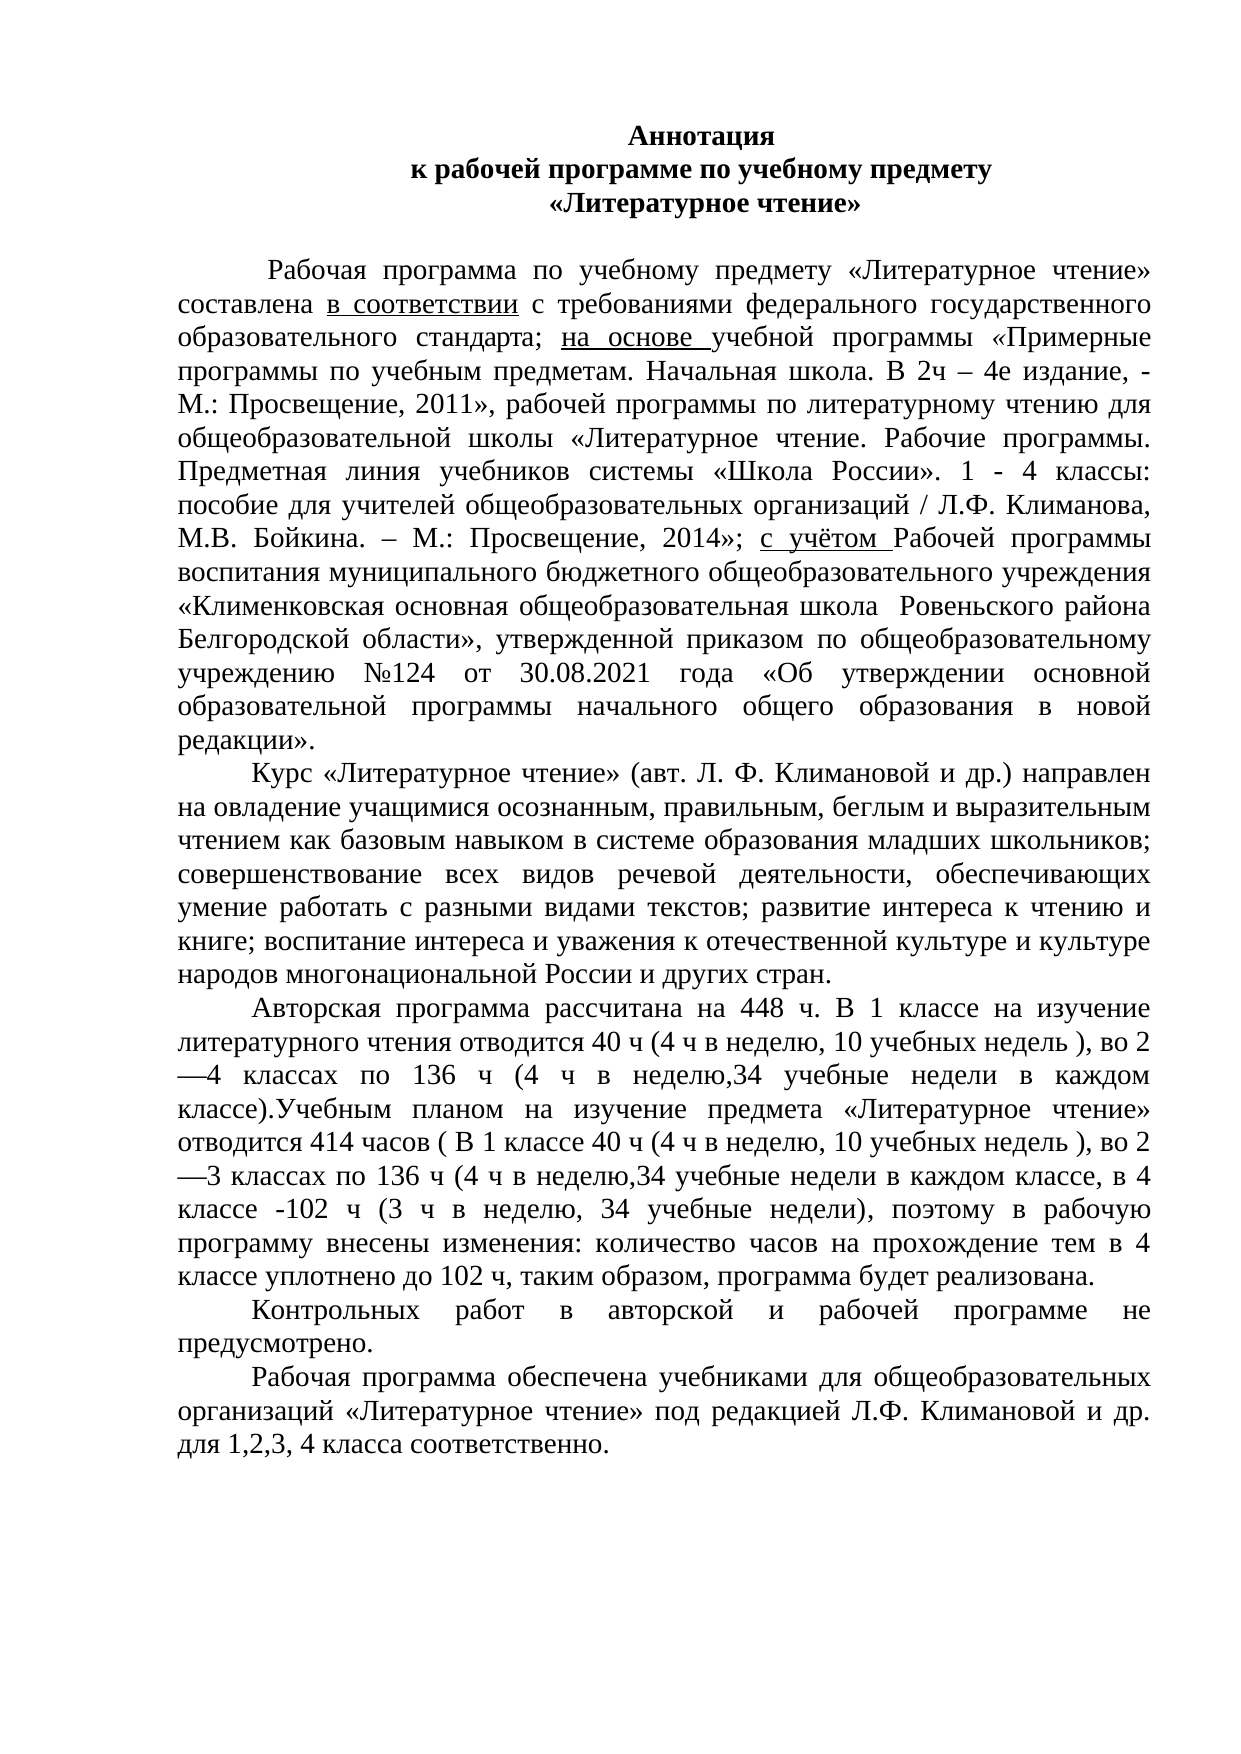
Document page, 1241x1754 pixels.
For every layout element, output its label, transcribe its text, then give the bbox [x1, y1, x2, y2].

text Рабочая программа обеспечена учебниками для общеобразовательных организаций «Литературное чтение» под редакцией Л.Ф. Климановой и др. для 1,2,3, 4 класса соответственно. [177, 1359, 1152, 1460]
text Контрольных работ в авторской и рабочей программе не предусмотрено. [177, 1292, 1152, 1359]
text к рабочей программе по учебному предмету [177, 152, 1152, 185]
text Авторская программа рассчитана на 448 ч. В 1 классе на изучение литературного чтения отводится 40 ч (4 ч в неделю, 10 учебных недель ), во 2—4 классах по 136 ч (4 ч в неделю,34 учебные недели в каждом классе).Учебным планом на изучение предмета «Литературное чтение» отводится 414 часов ( В 1 классе 40 ч (4 ч в неделю, 10 учебных недель ), во 2—3 классах по 136 ч (4 ч в неделю,34 учебные недели в каждом классе, в 4 классе -102 ч (3 ч в неделю, 34 учебные недели), поэтому в рабочую программу внесены изменения: количество часов на прохождение тем в 4 классе уплотнено до 102 ч, таким образом, программа будет реализована. [177, 990, 1152, 1292]
text Курс «Литературное чтение» (авт. Л. Ф. Климановой и др.) направлен на овладение учащимися осознанным, правильным, беглым и выразительным чтением как базовым навыком в системе образования младших школьников; совершенствование всех видов речевой деятельности, обеспечивающих умение работать с разными видами текстов; развитие интереса к чтению и книге; воспитание интереса и уважения к отечественной культуре и культуре народов многонациональной России и других стран. [177, 755, 1152, 990]
text Аннотация [177, 118, 1152, 152]
list Рабочая программа по учебному предмету «Литературное чтение» составлена в соответствии с требованиями федерального государственного образовательного стандарта; на основе учебной программы «Примерные программы по учебным предметам. Начальная школа. В 2ч – 4е издание, - М.: Просвещение, 2011», рабочей программы по литературному чтению для общеобразовательной школы «Литературное чтение. Рабочие программы. Предметная линия учебников системы «Школа России». 1 - 4 классы: пособие для учителей общеобразовательных организаций / Л.Ф. Климанова, М.В. Бойкина. – М.: Просвещение, 2014»; с учётом Рабочей программы воспитания муниципального бюджетного общеобразовательного учреждения «Клименковская основная общеобразовательная школа Ровеньского района Белгородской области», утвержденной приказом по общеобразовательному учреждению №124 от 30.08.2021 года «Об утверждении основной образовательной программы начального общего образования в новой редакции». [177, 252, 1152, 755]
text «Литературное чтение» [177, 185, 1152, 219]
